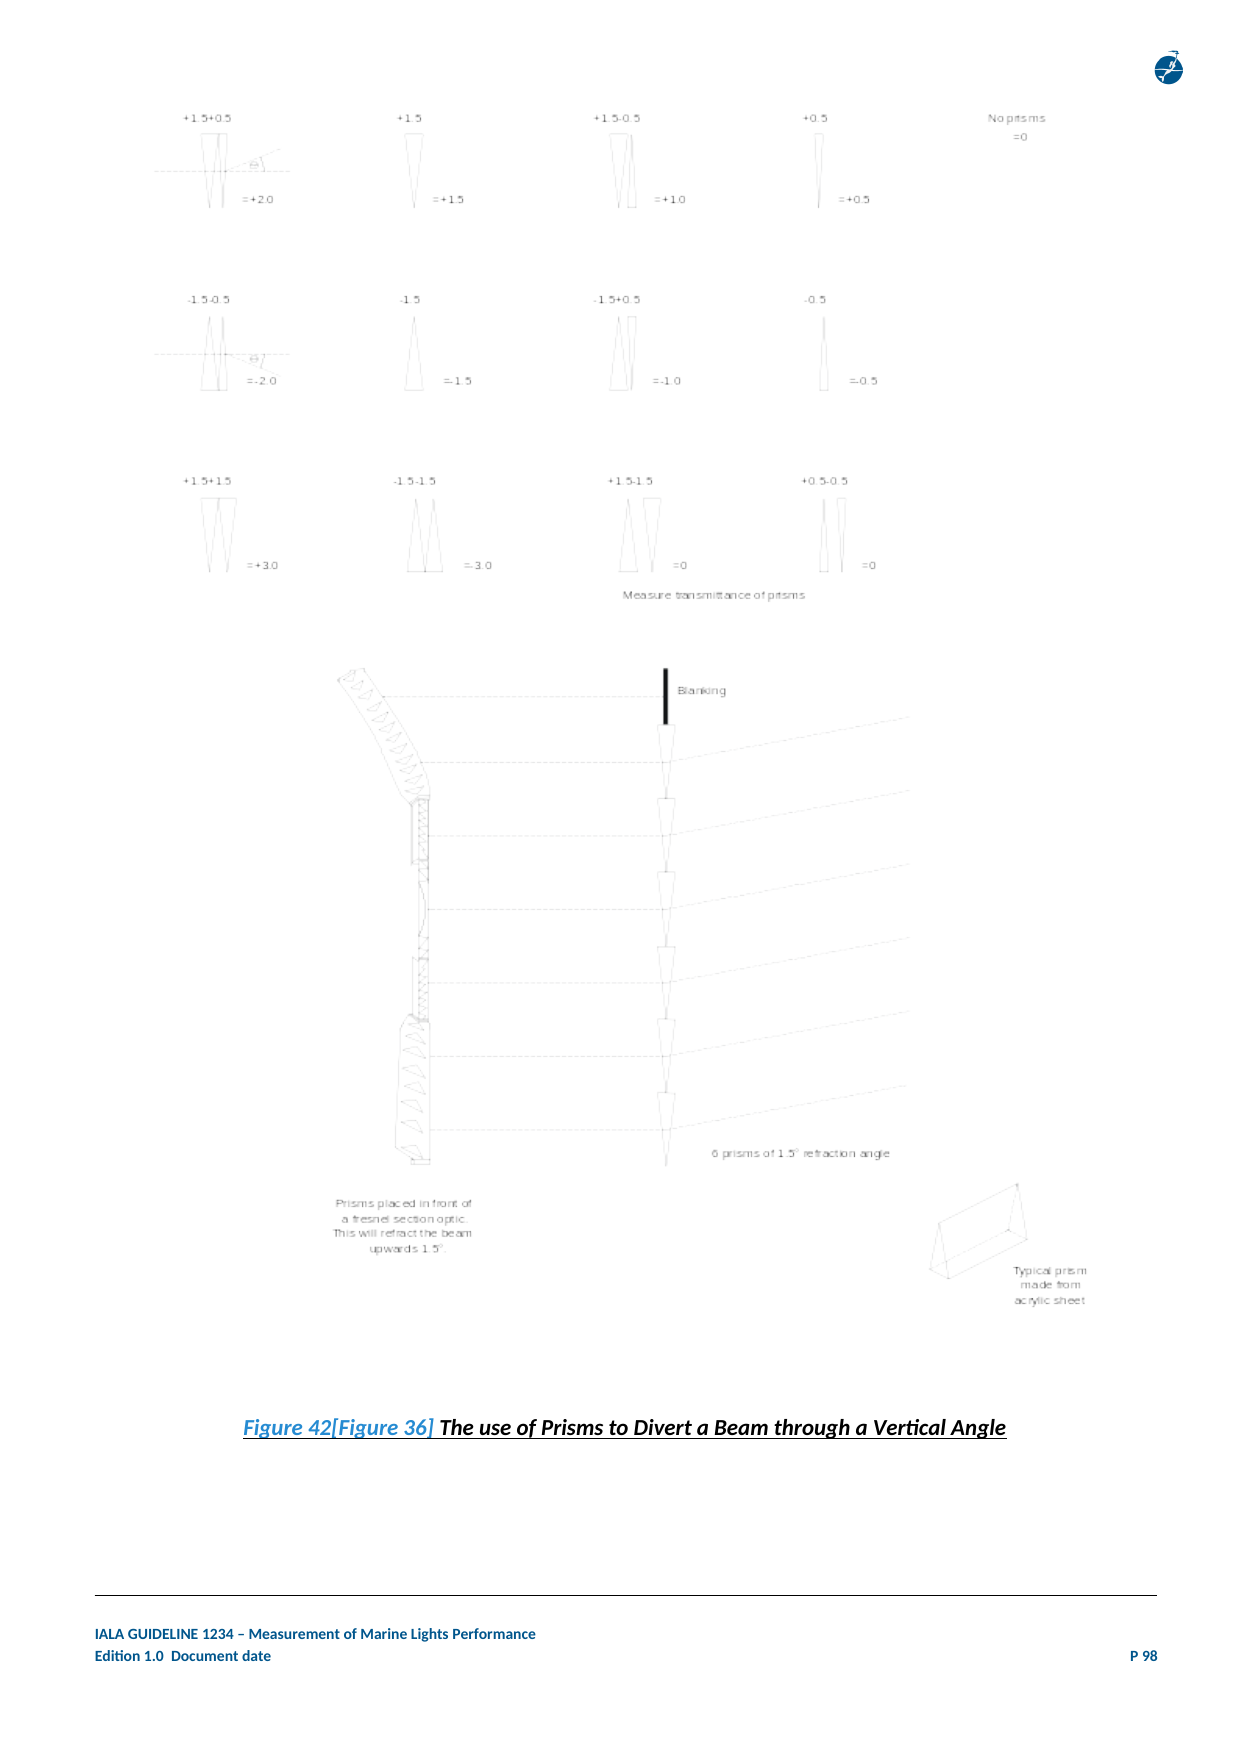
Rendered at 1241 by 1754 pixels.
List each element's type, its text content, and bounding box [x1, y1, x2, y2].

text The use of Prisms to Divert a Beam through a Vertical Angle [94, 1413, 1157, 1442]
picture [1123, 0, 1241, 119]
